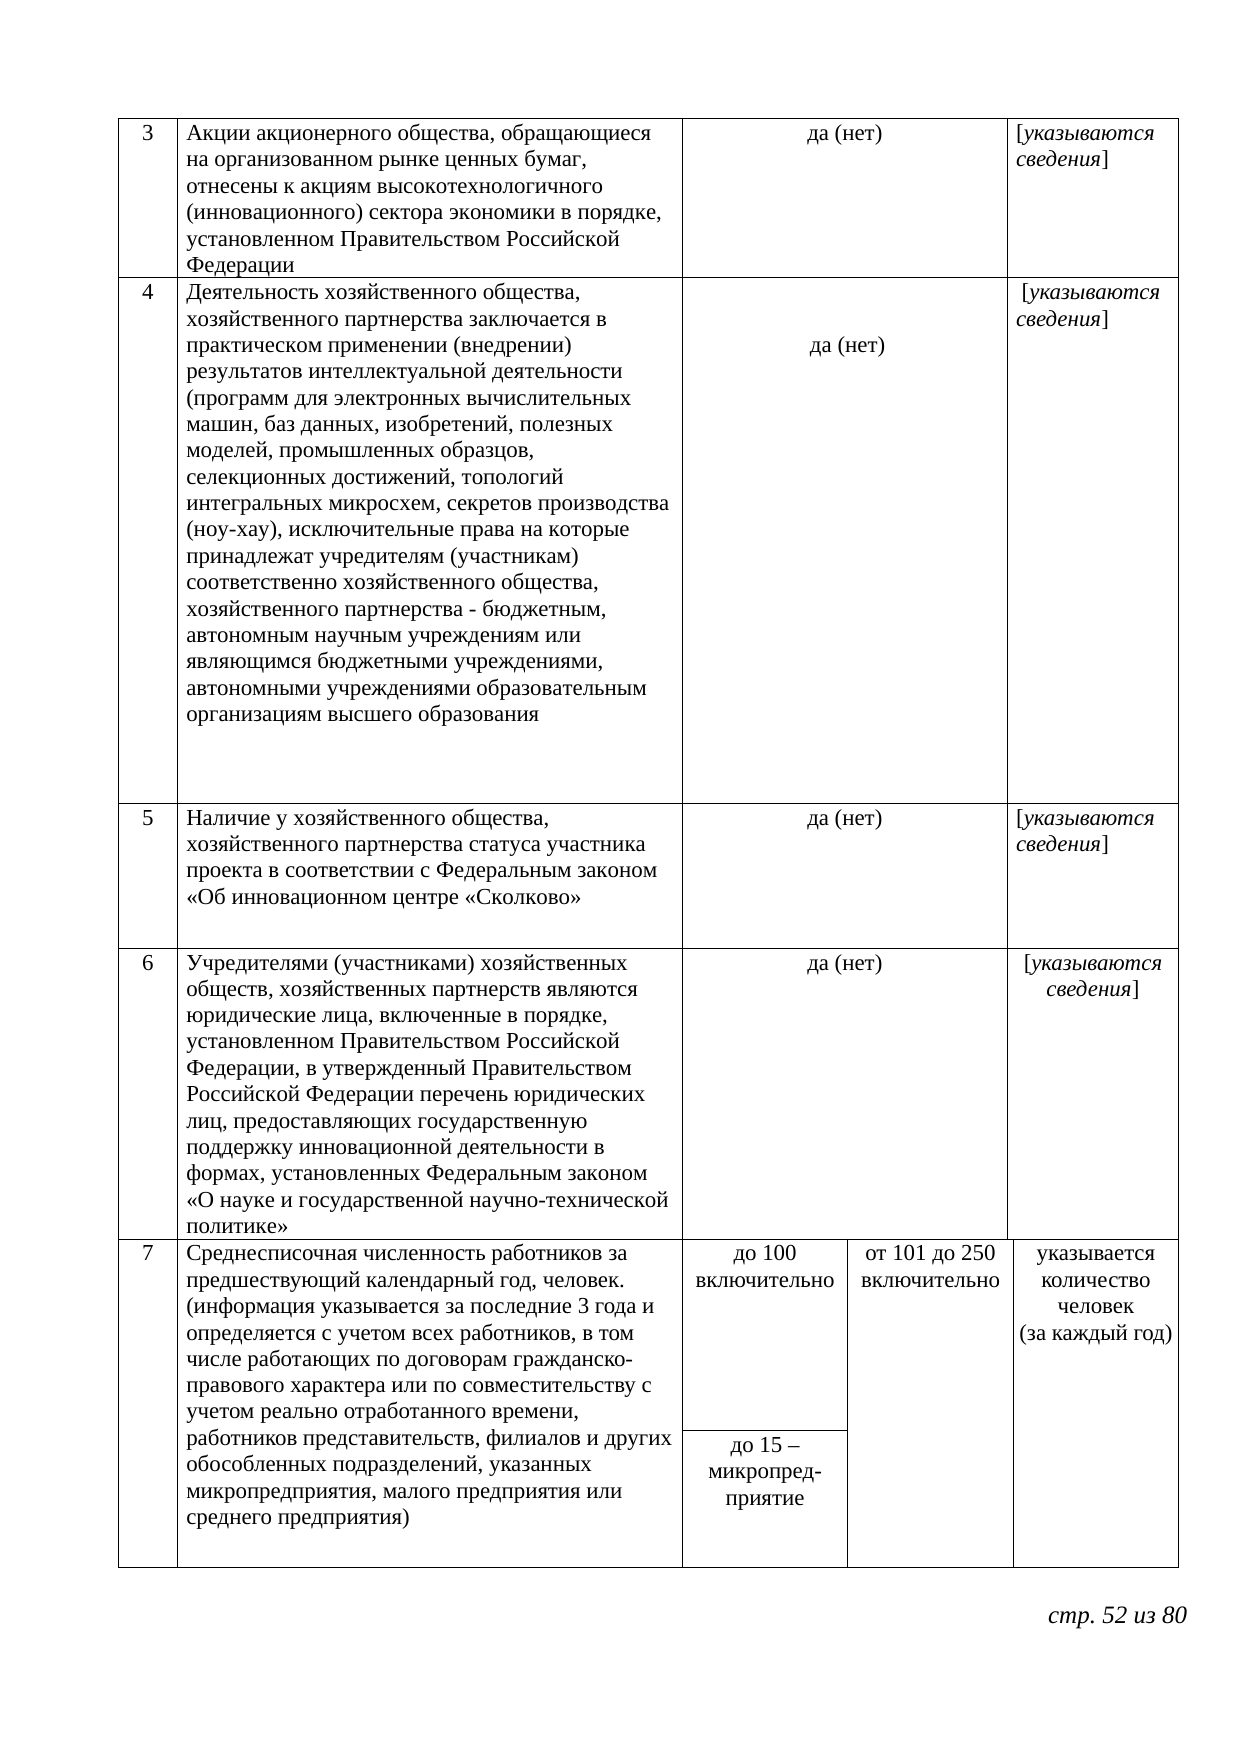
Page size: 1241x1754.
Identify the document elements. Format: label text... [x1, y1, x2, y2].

table_cell Наличие у хозяйственного общества, хозяйственного партнерства статуса участника проекта в соответствии с Федеральным законом «Об инновационном центре «Сколково» [178, 804, 682, 947]
table_cell 4 [119, 278, 177, 803]
table_cell от 101 до 250 включительно [848, 1240, 1013, 1567]
table_cell да (нет) [683, 949, 1007, 1238]
table_cell 6 [119, 949, 177, 1238]
table_cell Деятельность хозяйственного общества, хозяйственного партнерства заключается в практическом применении (внедрении) результатов интеллектуальной деятельности (программ для электронных вычислительных машин, баз данных, изобретений, полезных моделей, промышленных образцов, селекционных достижений, топологий интегральных микросхем, секретов производства (ноу-хау), исключительные права на которые принадлежат учредителям (участникам) соответственно хозяйственного общества, хозяйственного партнерства - бюджетным, автономным научным учреждениям или являющимся бюджетными учреждениями, автономными учреждениями образовательным организациям высшего образования [178, 278, 682, 803]
table_cell да (нет) [683, 278, 1007, 803]
table_cell [указываются сведения] [1008, 804, 1178, 947]
table_cell [указываются сведения] [1008, 949, 1178, 1238]
table_cell Учредителями (участниками) хозяйственных обществ, хозяйственных партнерств являются юридические лица, включенные в порядке, установленном Правительством Российской Федерации, в утвержденный Правительством Российской Федерации перечень юридических лиц, предоставляющих государственную поддержку инновационной деятельности в формах, установленных Федеральным законом «О науке и государственной научно-технической политике» [178, 949, 682, 1238]
table_cell да (нет) [683, 804, 1007, 947]
table_cell до 100 включительно [683, 1240, 847, 1430]
table_cell 5 [119, 804, 177, 947]
table_cell указывается количество человек (за каждый год) [1014, 1240, 1178, 1567]
table_cell Акции акционерного общества, обращающиеся на организованном рынке ценных бумаг, отнесены к акциям высокотехнологичного (инновационного) сектора экономики в порядке, установленном Правительством Российской Федерации [178, 119, 682, 277]
table_cell да (нет) [683, 119, 1007, 277]
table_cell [1008, 119, 1178, 277]
table_cell 7 [119, 1240, 177, 1567]
table_cell Среднесписочная численность работников за предшествующий календарный год, человек. (информация указывается за последние 3 года и определяется с учетом всех работников, в том числе работающих по договорам гражданско-правового характера или по совместительству с учетом реально отработанного времени, работников представительств, филиалов и других обособленных подразделений, указанных микропредприятия, малого предприятия или среднего предприятия) [178, 1240, 682, 1567]
table_cell 3 [119, 119, 177, 277]
table_cell [указываются сведения] [1008, 278, 1178, 803]
table_cell до 15 – микропредприятие [683, 1431, 847, 1567]
